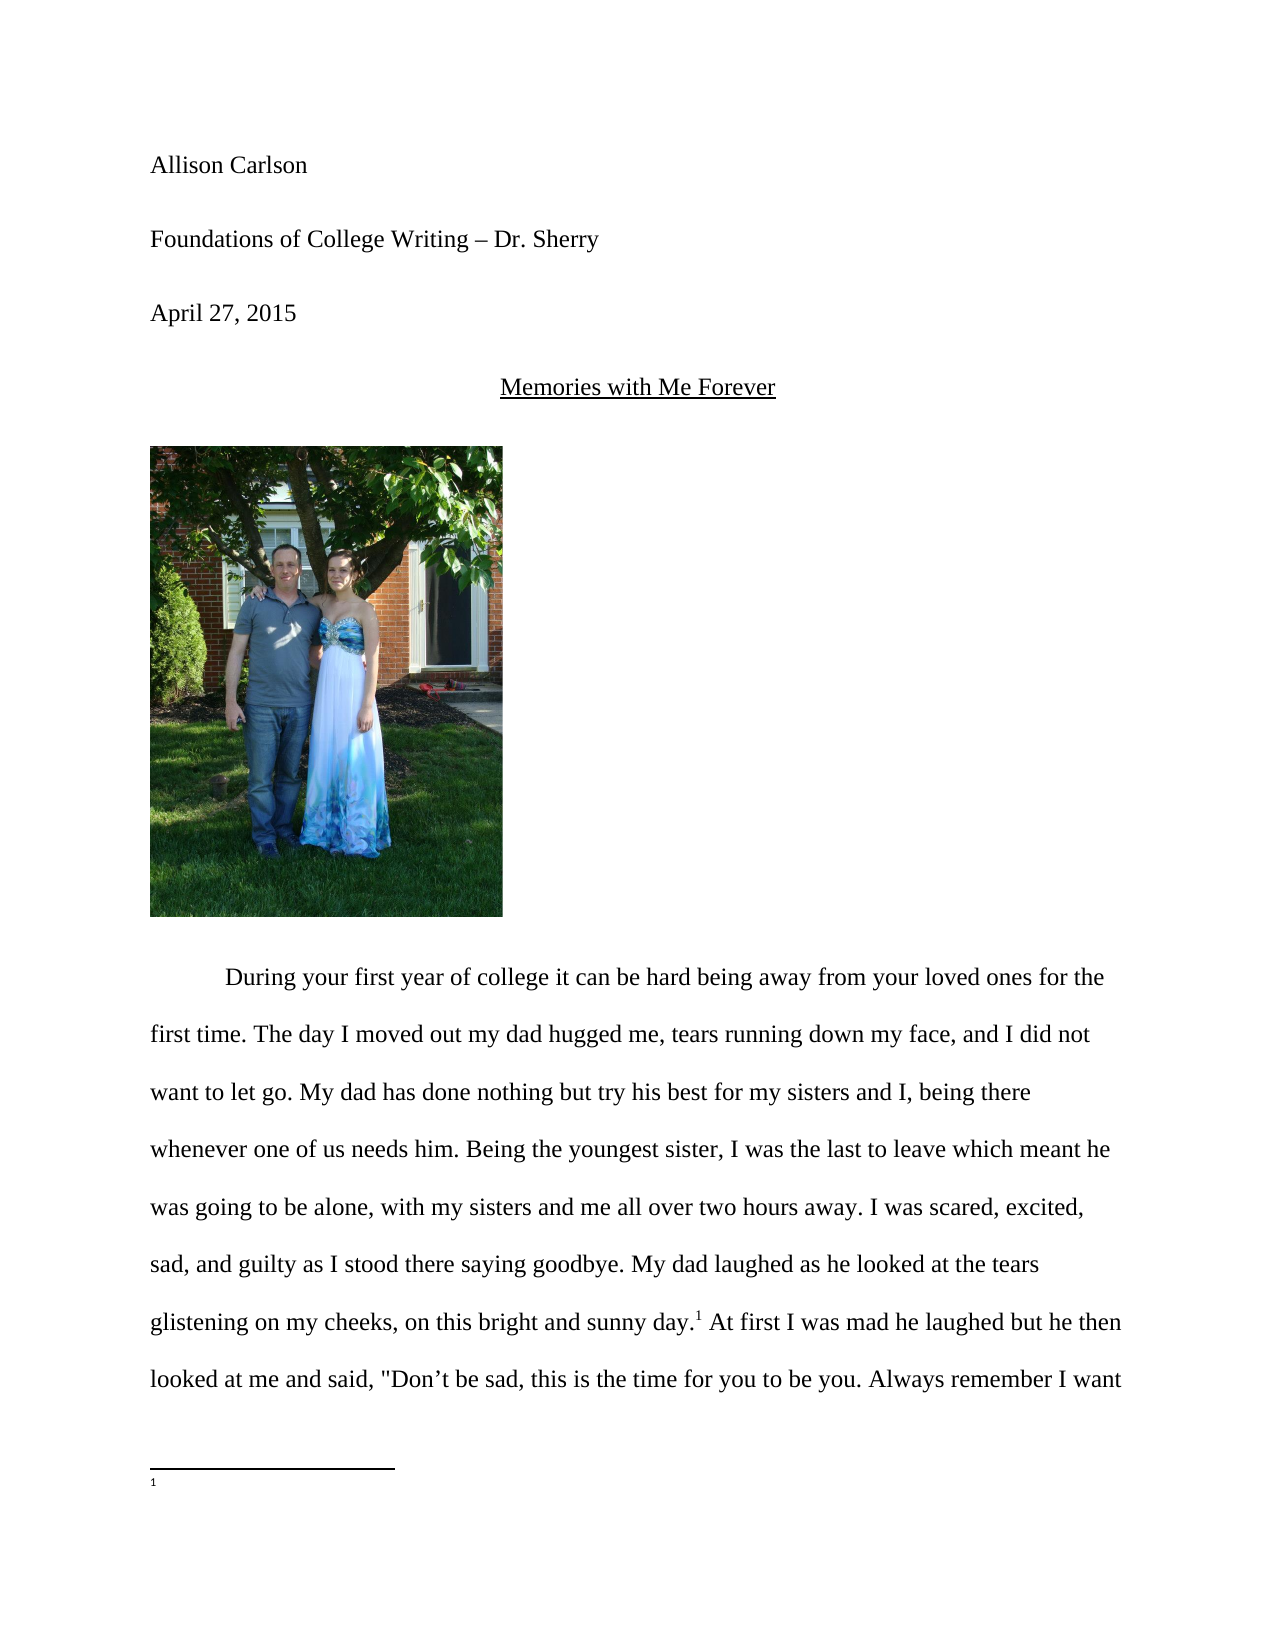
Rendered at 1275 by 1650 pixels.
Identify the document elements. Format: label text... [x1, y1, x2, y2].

text April 27, 2015 [150, 298, 1125, 327]
text Allison Carlson [150, 150, 1125, 179]
picture [150, 446, 503, 917]
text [150, 962, 1125, 1393]
text Foundations of College Writing – Dr. Sherry [150, 224, 1125, 253]
text Memories with Me Forever [150, 372, 1125, 401]
